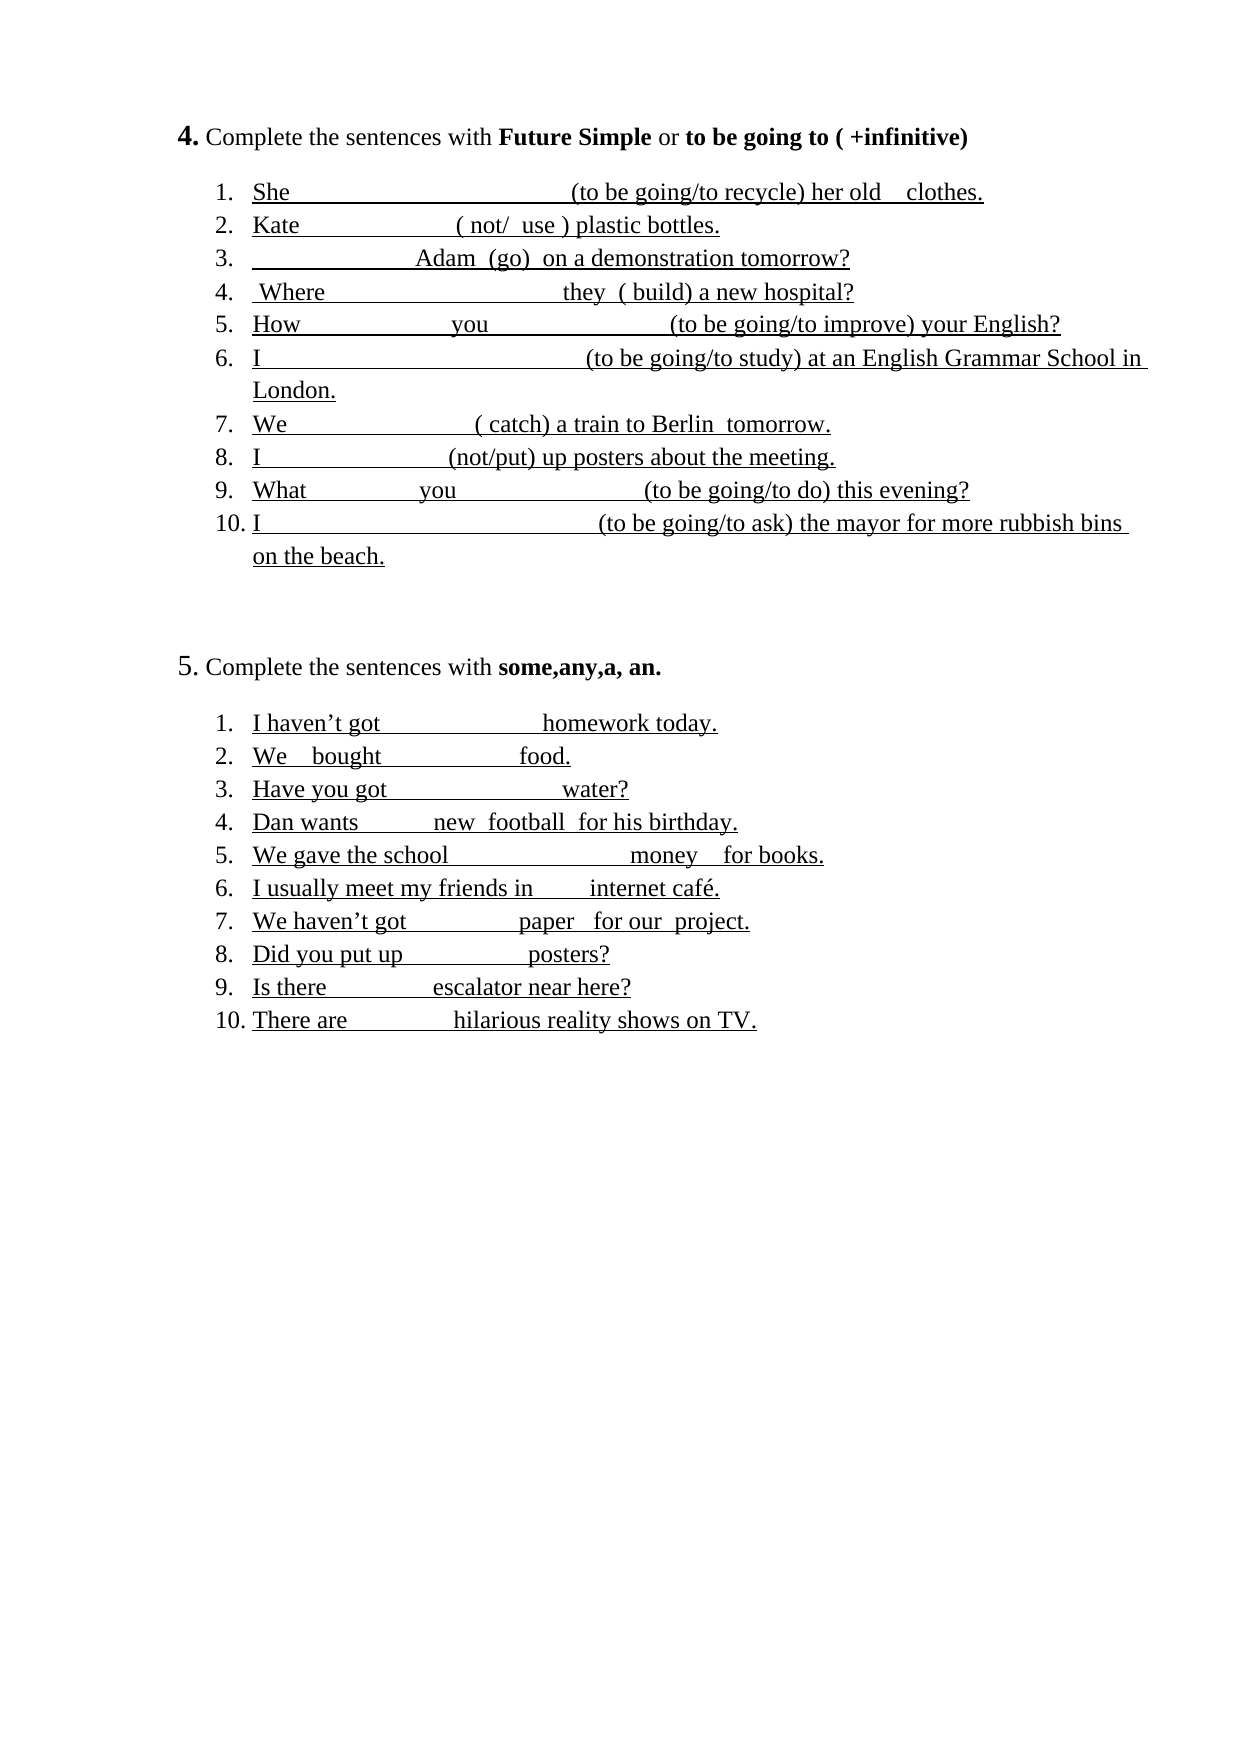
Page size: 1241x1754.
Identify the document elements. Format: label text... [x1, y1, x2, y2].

list There are hilarious reality shows on TV. [215, 1005, 1152, 1034]
list I (to be going/to ask) the mayor for more rubbish bins on the beach. [215, 508, 1152, 569]
text 5. Complete the sentences with some,any,a, an. [177, 648, 1152, 682]
list She (to be going/to recycle) her old clothes. [215, 177, 1152, 206]
list Adam (go) on a demonstration tomorrow? [215, 243, 1152, 272]
list I usually meet my friends in internet café. [215, 873, 1152, 902]
list What you (to be going/to do) this evening? [215, 475, 1152, 503]
list Is there escalator near here? [215, 972, 1152, 1001]
list I (not/put) up posters about the meeting. [215, 442, 1152, 470]
list Have you got water? [215, 774, 1152, 803]
list We gave the school money for books. [215, 840, 1152, 869]
list Kate ( not/ use ) plastic bottles. [215, 211, 1152, 239]
list Dan wants new football for his birthday. [215, 807, 1152, 836]
list We haven’t got paper for our project. [215, 906, 1152, 935]
list I (to be going/to study) at an English Grammar School in London. [215, 343, 1152, 404]
list We ( catch) a train to Berlin tomorrow. [215, 409, 1152, 437]
list Did you put up posters? [215, 939, 1152, 968]
list How you (to be going/to improve) your English? [215, 309, 1152, 338]
list I haven’t got homework today. [215, 708, 1152, 737]
list We bought food. [215, 741, 1152, 769]
text 4. Complete the sentences with Future Simple or to be going to ( +infinitive) [177, 118, 1152, 152]
list Where they ( build) a new hospital? [215, 277, 1152, 305]
